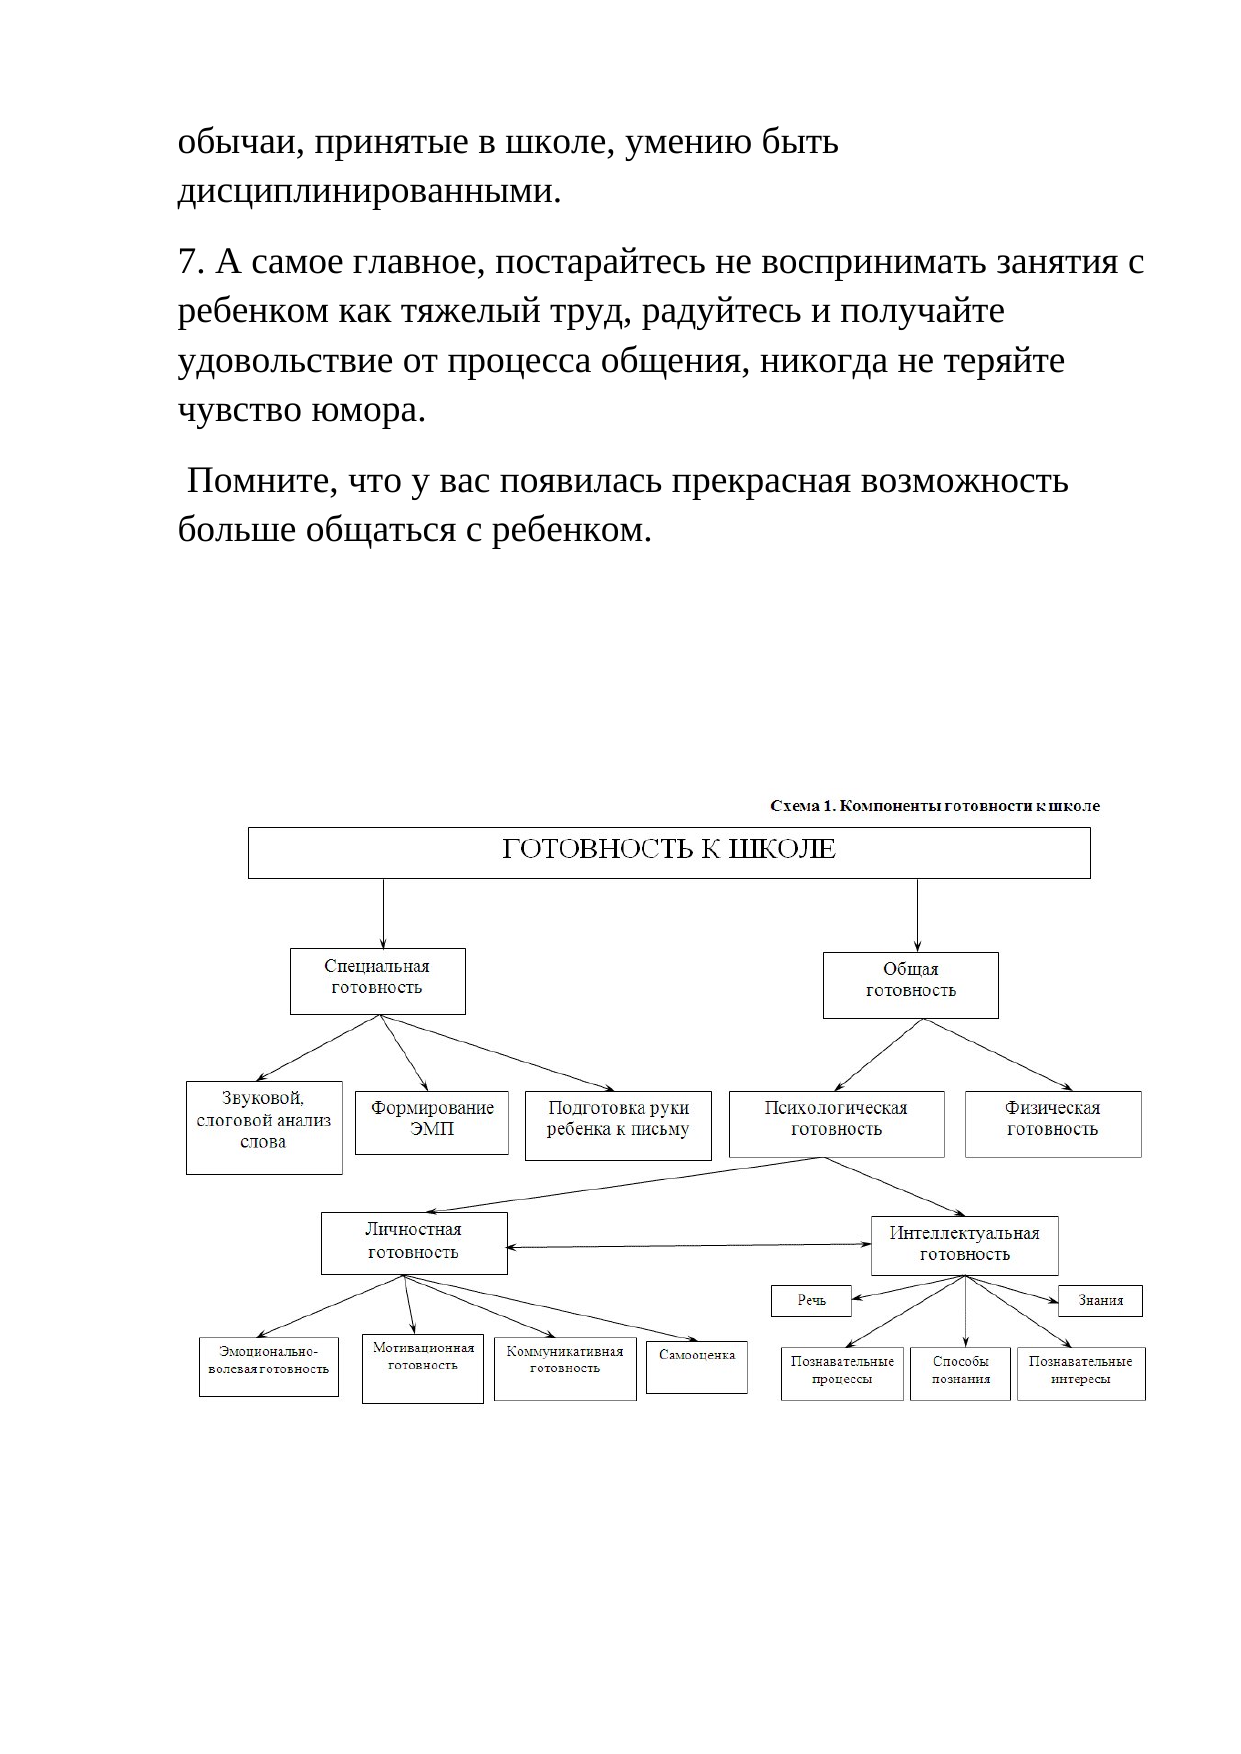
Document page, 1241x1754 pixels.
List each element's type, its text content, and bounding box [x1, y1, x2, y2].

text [177, 118, 1152, 211]
text 7. А самое главное, постарайтесь не воспринимать занятия с ребенком как тяжелый труд, радуйтесь и получайте удовольствие от процесса общения, никогда не теряйте чувство юмора. [177, 238, 1152, 430]
text Помните, что у вас появилась прекрасная возможность больше общаться с ребенком. [177, 457, 1152, 550]
picture [177, 788, 1152, 1411]
